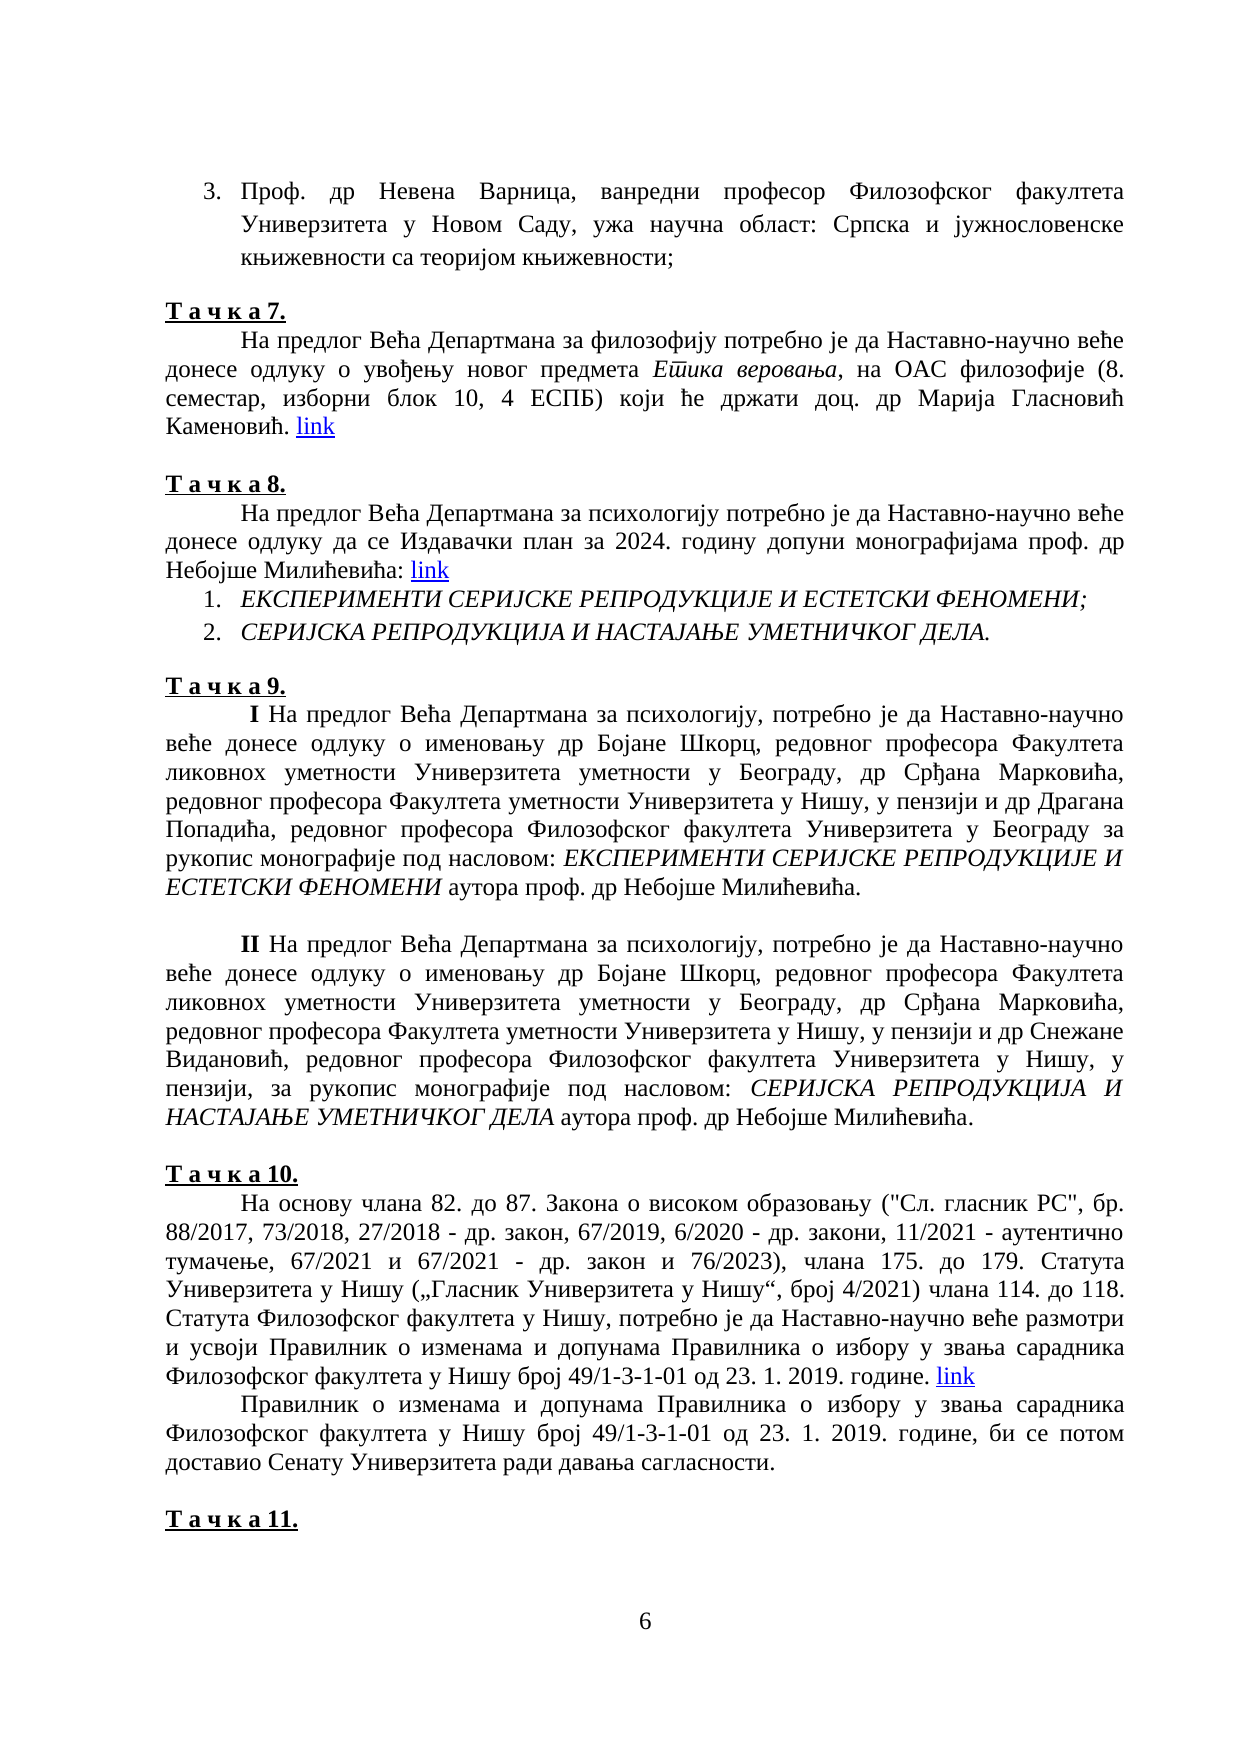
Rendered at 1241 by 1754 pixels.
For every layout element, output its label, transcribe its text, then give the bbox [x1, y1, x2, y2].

text На предлог Већa Департмана за филозофију потребно је да Наставно-научно веће донесе одлуку о увођењу новог предмета Етика веровања, на OАС филозофије (8. семестар, изборни блок 10, 4 ЕСПБ) који ће држати доц. др Марија Гласновић Каменовић. link [165, 325, 1125, 440]
text Т а ч к а 10. [165, 1159, 1125, 1188]
text На предлог Већа Департмана за психологију потребно је да Наставно-научно веће донесе одлуку да се Издавачки план за 2024. годину допуни монографијама проф. др Небојше Милићевића: link [165, 498, 1125, 584]
text Правилник о изменама и допунама Правилника о избору у звања сарадника Филозофског факултета у Нишу број 49/1-3-1-01 од 23. 1. 2019. године, би се потом доставио Сенату Универзитета ради давања сагласности. [165, 1389, 1125, 1476]
text Т а ч к а 9. [165, 671, 1125, 699]
list Проф. др Невена Варница, ванредни професор Филозофског факултета Универзитета у Новом Саду, ужа научна област: Српска и јужнословенске књижевности са теоријом књижевности; [203, 176, 1125, 271]
text I На предлог Већа Департмана за психологију, потребно је да Наставно-научно веће донесе одлуку о именовању др Бојане Шкорц, редовног професора Факултета ликовнох уметности Универзитета уметности у Београду, др Срђана Марковића, редовног професора Факултета уметности Универзитета у Нишу, у пензији и др Драгана Попадића, редовног професора Филозофског факултета Универзитета у Београду за рукопис монографије под насловом: ЕКСПЕРИМЕНТИ СЕРИЈСКЕ РЕПРОДУКЦИЈЕ И ЕСТЕТСКИ ФЕНОМЕНИ аутора проф. др Небојше Милићевића. [165, 699, 1125, 901]
text На основу члана 82. до 87. Закона о високом образовању ("Сл. гласник РС", бр. 88/2017, 73/2018, 27/2018 - др. закон, 67/2019, 6/2020 - др. закони, 11/2021 - аутентично тумачење, 67/2021 и 67/2021 - др. закон и 76/2023), члана 175. до 179. Статута Универзитета у Нишу („Гласник Универзитета у Нишу“, број 4/2021) чланa 114. до 118. Статута Филозофског факултета у Нишу, потребно је да Наставно-научно веће размотри и усвоји Правилник о изменама и допунама Правилника о избору у звања сарадника Филозофског факултета у Нишу број 49/1-3-1-01 од 23. 1. 2019. године. link [165, 1188, 1125, 1389]
text Т а ч к а 8. [165, 469, 1125, 498]
text Т а ч к а 11. [165, 1504, 1125, 1533]
text Т а ч к а 7. [165, 296, 1125, 325]
list ЕКСПЕРИМЕНТИ СЕРИЈСКЕ РЕПРОДУКЦИЈЕ И ЕСТЕТСКИ ФЕНОМЕНИ; [203, 584, 1125, 613]
text II На предлог Већа Департмана за психологију, потребно је да Наставно-научно веће донесе одлуку о именовању др Бојане Шкорц, редовног професора Факултета ликовнох уметности Универзитета уметности у Београду, др Срђана Марковића, редовног професора Факултета уметности Универзитета у Нишу, у пензији и др Снежане Видановић, редовног професора Филозофског факултета Универзитета у Нишу, у пензији, за рукопис монографије под насловом: СЕРИЈСКА РЕПРОДУКЦИЈА И НАСТАЈАЊЕ УМЕТНИЧКОГ ДЕЛА аутора проф. др Небојше Милићевића. [165, 929, 1125, 1131]
list СЕРИЈСКА РЕПРОДУКЦИЈА И НАСТАЈАЊЕ УМЕТНИЧКОГ ДЕЛА. [203, 617, 1125, 646]
